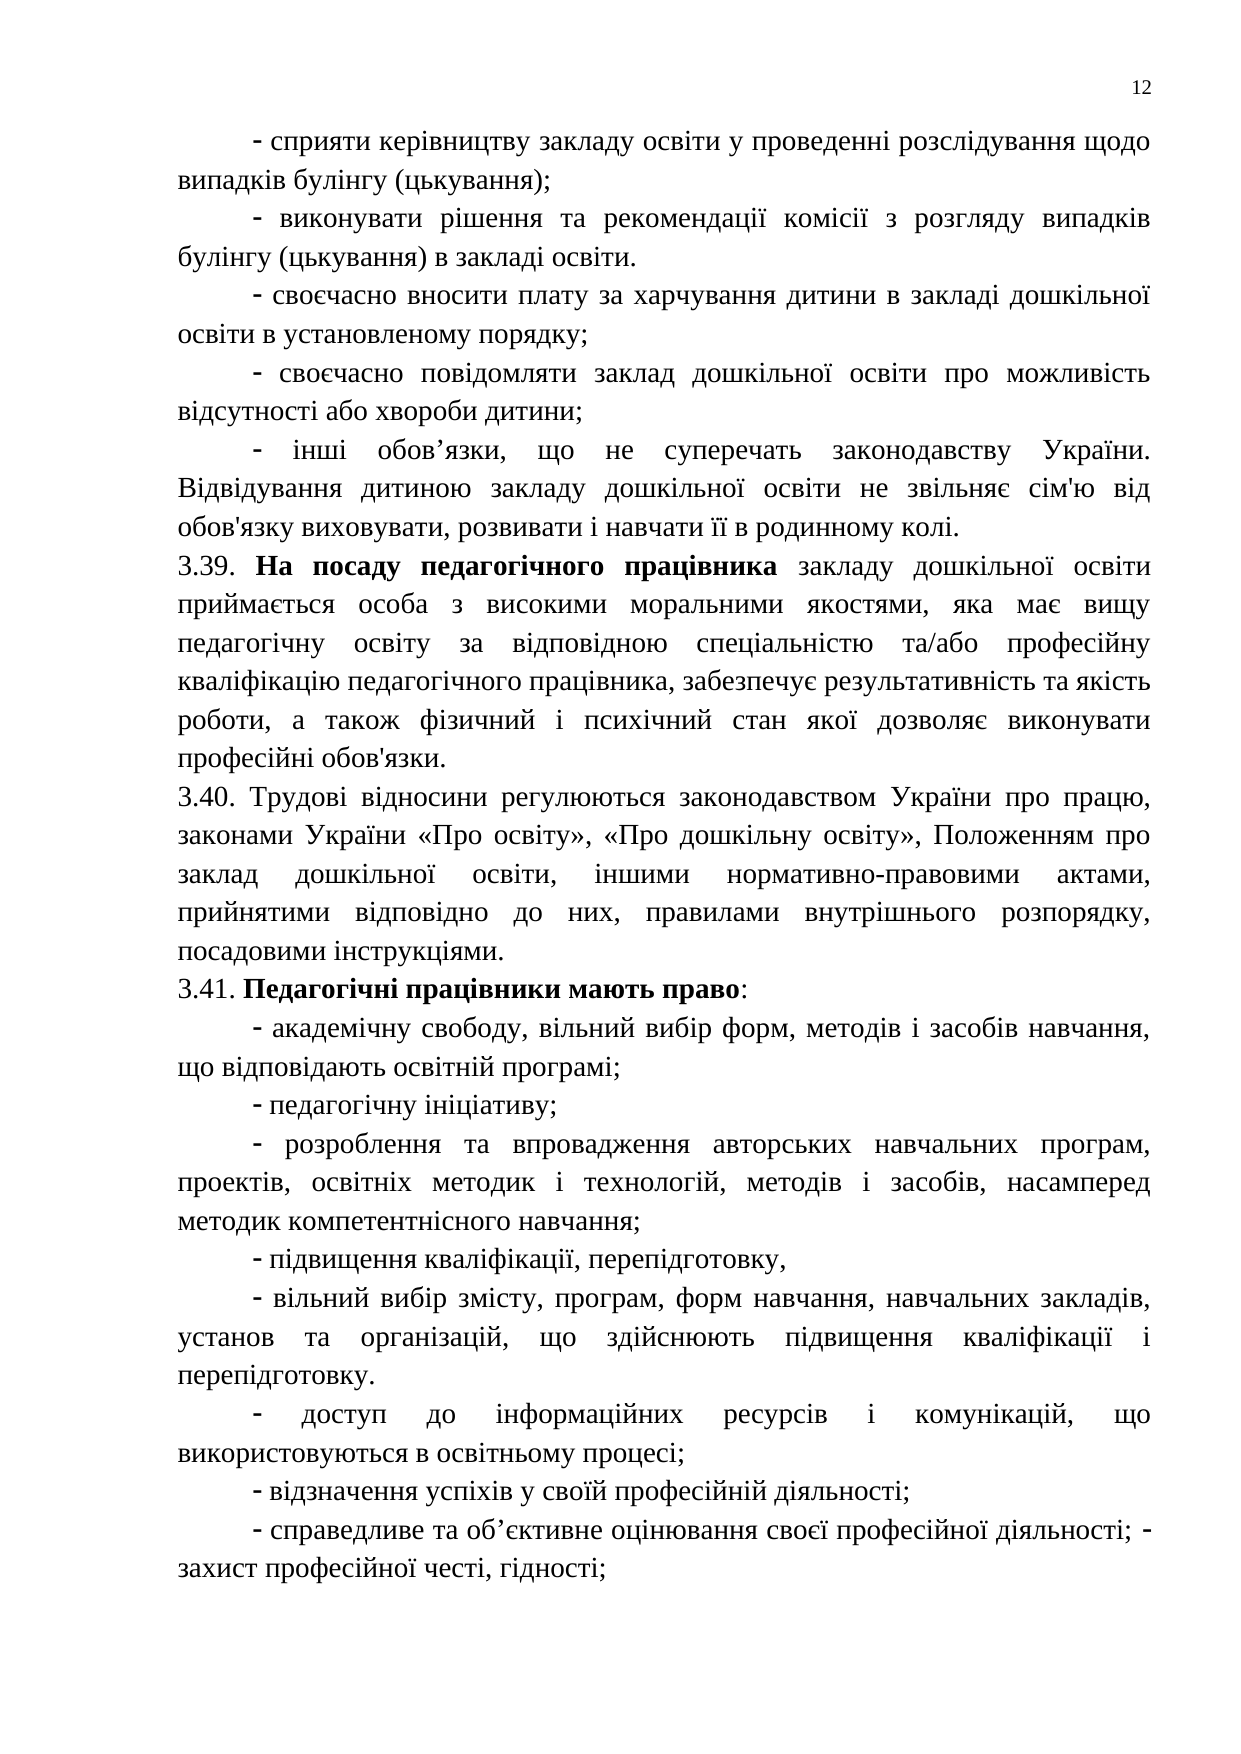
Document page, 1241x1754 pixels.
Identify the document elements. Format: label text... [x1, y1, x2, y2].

text 3.40. Трудові відносини регулюються законодавством України про працю, законами України «Про освіту», «Про дошкільну освіту», Положенням про заклад дошкільної освіти, іншими нормативно-правовими актами, прийнятими відповідно до них, правилами внутрішнього розпорядку, посадовими інструкціями. [177, 779, 1152, 967]
text педагогічну ініціативу; [177, 1087, 1152, 1121]
text виконувати рішення та рекомендації комісії з розгляду випадків булінгу (цькування) в закладі освіти. [177, 200, 1152, 272]
text своєчасно вносити плату за харчування дитини в закладі дошкільної освіти в установленому порядку; [177, 277, 1152, 350]
text 3.39. На посаду педагогічного працівника закладу дошкільної освіти приймається особа з високими моральними якостями, яка має вищу педагогічну освіту за відповідною спеціальністю та/або професійну кваліфікацію педагогічного працівника, забезпечує результативність та якість роботи, а також фізичний і психічний стан якої дозволяє виконувати професійні обов'язки. [177, 548, 1152, 774]
text підвищення кваліфікації, перепідготовку, [177, 1242, 1152, 1275]
text академічну свободу, вільний вибір форм, методів і засобів навчання, що відповідають освітній програмі; [177, 1010, 1152, 1082]
text відзначення успіхів у своїй професійній діяльності; [177, 1473, 1152, 1507]
text справедливе та об’єктивне оцінювання своєї професійної діяльності; захист професійної честі, гідності; [177, 1512, 1152, 1584]
text сприяти керівництву закладу освіти у проведенні розслідування щодо випадків булінгу (цькування); [177, 123, 1152, 195]
text вільний вибір змісту, програм, форм навчання, навчальних закладів, установ та організацій, що здійснюють підвищення кваліфікації і перепідготовку. [177, 1280, 1152, 1391]
text 3.41. Педагогічні працівники мають право: [177, 972, 1152, 1005]
text доступ до інформаційних ресурсів і комунікацій, що використовуються в освітньому процесі; [177, 1396, 1152, 1468]
text розроблення та впровадження авторських навчальних програм, проектів, освітніх методик і технологій, методів і засобів, насамперед методик компетентнісного навчання; [177, 1126, 1152, 1237]
text інші обов’язки, що не суперечать законодавству України. Відвідування дитиною закладу дошкільної освіти не звільняє сім'ю від обов'язку виховувати, розвивати і навчати її в родинному колі. [177, 432, 1152, 543]
text своєчасно повідомляти заклад дошкільної освіти про можливість відсутності або хвороби дитини; [177, 355, 1152, 427]
